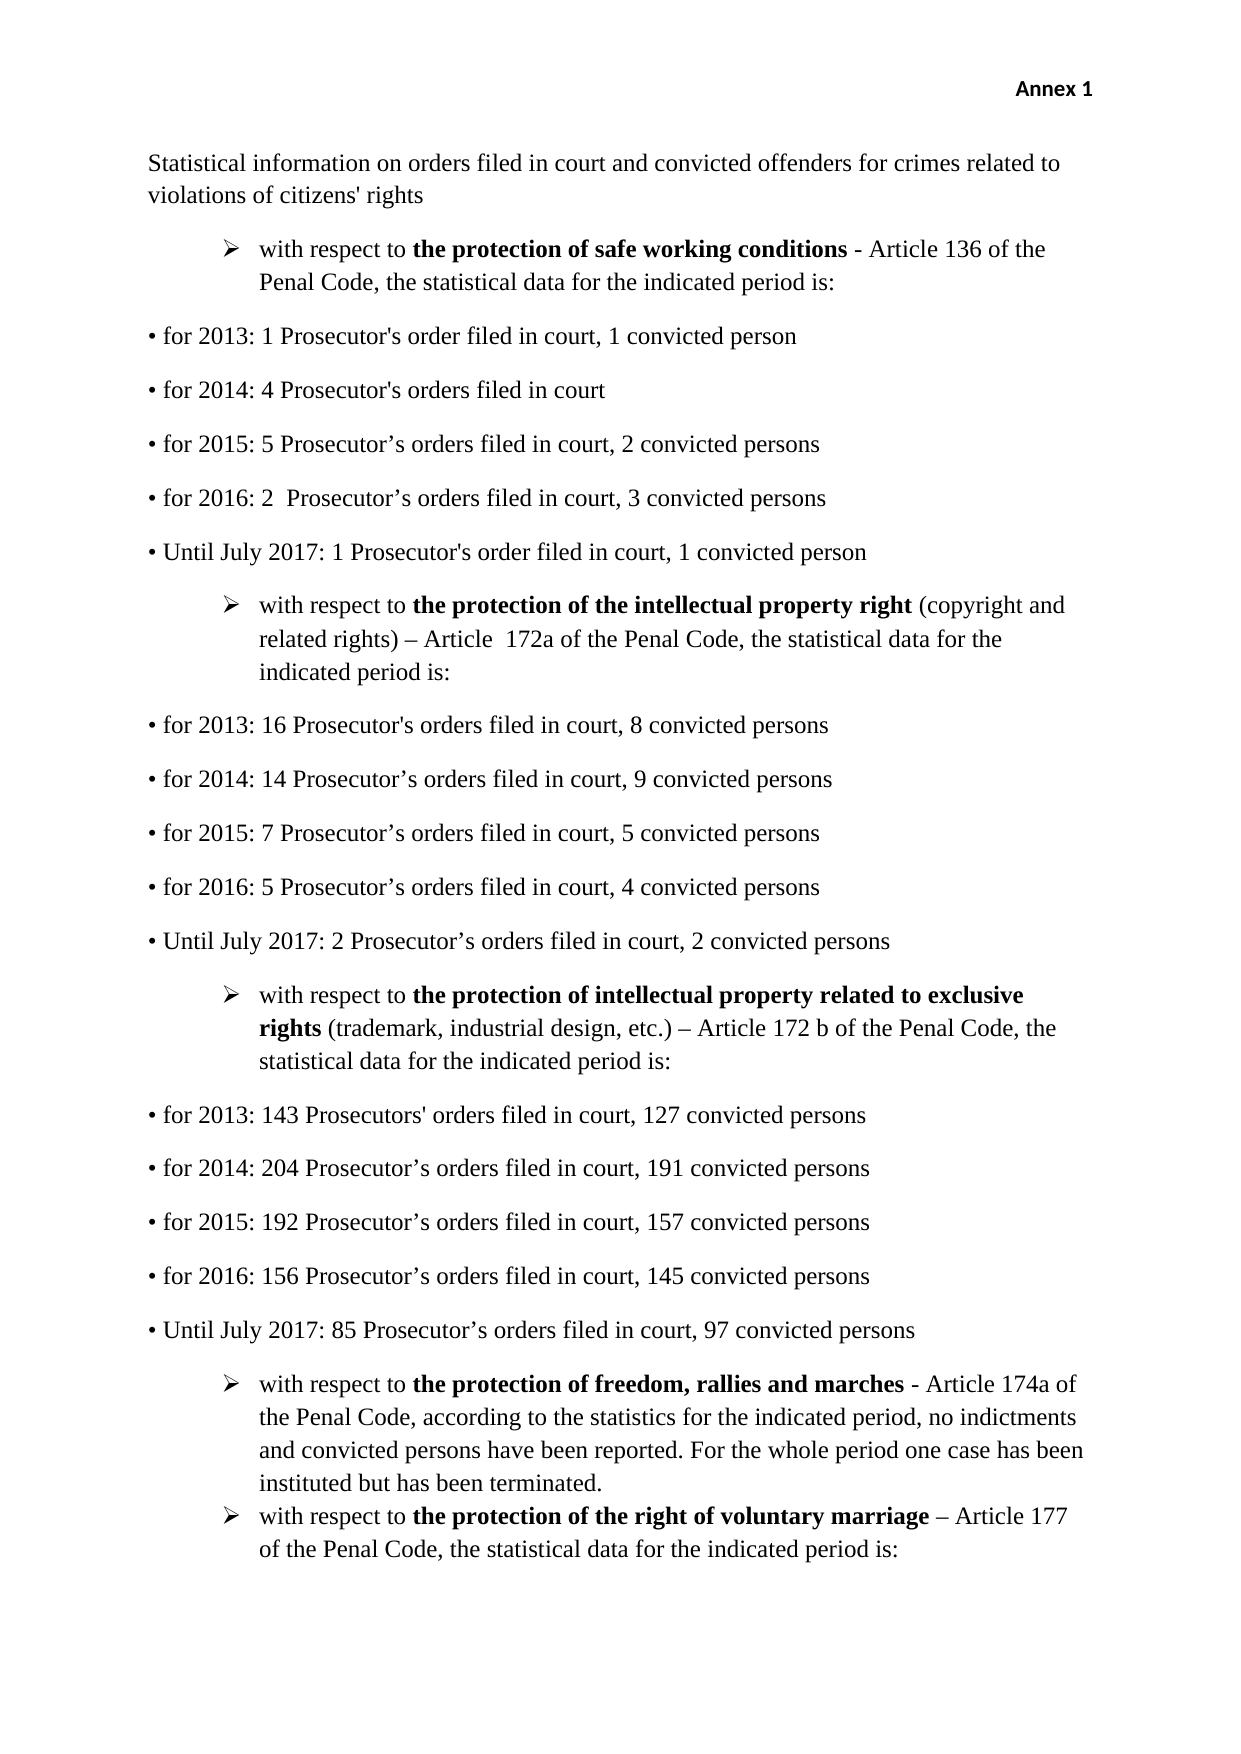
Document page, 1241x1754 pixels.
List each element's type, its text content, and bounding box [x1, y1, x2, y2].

text • for 2016: 2 Prosecutor’s orders filed in court, 3 convicted persons [148, 483, 1093, 512]
text • for 2013: 1 Prosecutor's order filed in court, 1 convicted person [148, 321, 1093, 350]
text • for 2013: 143 Prosecutors' orders filed in court, 127 convicted persons [148, 1100, 1093, 1128]
list with respect to the protection of the right of voluntary marriage – Article 177 of the Penal Code, the statistical data for the indicated period is: [221, 1501, 1093, 1563]
text • for 2016: 5 Prosecutor’s orders filed in court, 4 convicted persons [148, 872, 1093, 901]
text • for 2013: 16 Prosecutor's orders filed in court, 8 convicted persons [148, 711, 1093, 739]
text • Until July 2017: 85 Prosecutor’s orders filed in court, 97 convicted persons [148, 1315, 1093, 1344]
text • for 2015: 192 Prosecutor’s orders filed in court, 157 convicted persons [148, 1207, 1093, 1236]
text • for 2014: 204 Prosecutor’s orders filed in court, 191 convicted persons [148, 1153, 1093, 1182]
list with respect to the protection of freedom, rallies and marches - Article 174a of the Penal Code, according to the statistics for the indicated period, no indictments and convicted persons have been reported. For the whole period one case has been instituted but has been terminated. [221, 1369, 1093, 1497]
text • for 2014: 4 Prosecutor's orders filed in court [148, 375, 1093, 404]
text • for 2014: 14 Prosecutor’s orders filed in court, 9 convicted persons [148, 764, 1093, 793]
list with respect to the protection of intellectual property related to exclusive rights (trademark, industrial design, etc.) – Article 172 b of the Penal Code, the statistical data for the indicated period is: [221, 980, 1093, 1074]
text • for 2015: 5 Prosecutor’s orders filed in court, 2 convicted persons [148, 429, 1093, 458]
text • for 2015: 7 Prosecutor’s orders filed in court, 5 convicted persons [148, 818, 1093, 847]
list with respect to the protection of safe working conditions - Article 136 of the Penal Code, the statistical data for the indicated period is: [221, 234, 1093, 296]
text • for 2016: 156 Prosecutor’s orders filed in court, 145 convicted persons [148, 1261, 1093, 1290]
list with respect to the protection of the intellectual property right (copyright and related rights) – Article 172a of the Penal Code, the statistical data for the indicated period is: [221, 591, 1093, 685]
text • Until July 2017: 1 Prosecutor's order filed in court, 1 convicted person [148, 537, 1093, 566]
text • Until July 2017: 2 Prosecutor’s orders filed in court, 2 convicted persons [148, 926, 1093, 955]
text Statistical information on orders filed in court and convicted offenders for crimes related to violations of citizens' rights [148, 148, 1093, 209]
